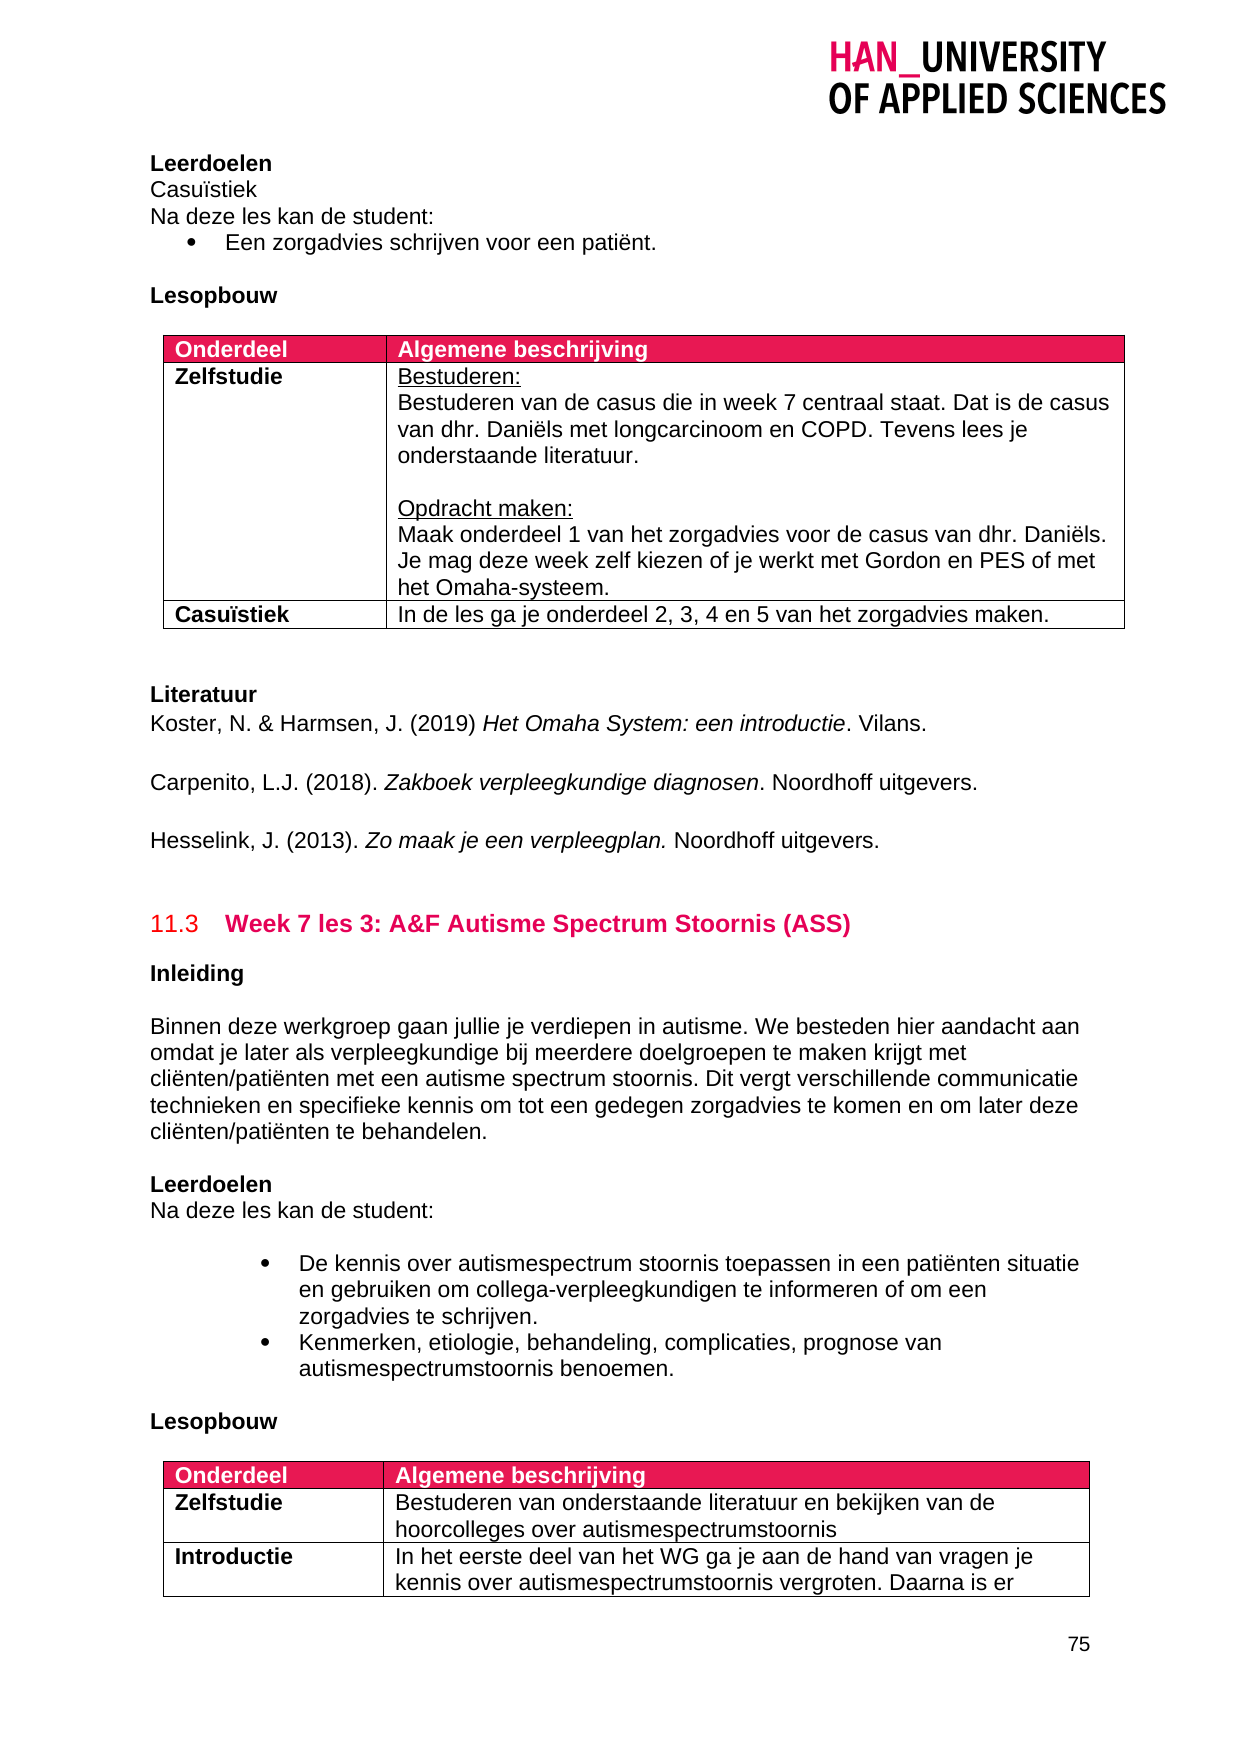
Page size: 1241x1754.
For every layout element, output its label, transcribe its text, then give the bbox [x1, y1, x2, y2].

list Een zorgadvies schrijven voor een patiënt. [187, 229, 1090, 255]
table_cell In de les ga je onderdeel 2, 3, 4 en 5 van het zorgadvies maken. [387, 601, 1124, 627]
table_header Algemene beschrijving [384, 1462, 1089, 1488]
text Hesselink, J. (2013). Zo maak je een verpleegplan. Noordhoff uitgevers. [150, 824, 1077, 853]
text Lesopbouw [150, 1408, 1090, 1434]
text Leerdoelen [150, 150, 1090, 176]
list Kenmerken, etiologie, behandeling, complicaties, prognose van autismespectrumstoornis benoemen. [261, 1329, 1090, 1382]
table_cell Zelfstudie [164, 1489, 383, 1542]
subtitle Week 7 les 3: A&F Autisme Spectrum Stoornis (ASS) [107, 909, 1090, 938]
table_cell Casuïstiek [164, 601, 386, 627]
picture [0, 0, 1241, 212]
table_cell Bestuderen: Bestuderen van de casus die in week 7 centraal staat. Dat is de casus van dhr. Daniëls met longcarcinoom en COPD. Tevens lees je onderstaande literatuur. Opdracht maken: Maak onderdeel 1 van het zorgadvies voor de casus van dhr. Daniëls. Je mag deze week zelf kiezen of je werkt met Gordon en PES of met het Omaha-systeem. [387, 363, 1124, 600]
text Lesopbouw [150, 282, 1090, 308]
table_cell Introductie [164, 1543, 383, 1596]
text Carpenito, L.J. (2018). Zakboek verpleegkundige diagnosen. Noordhoff uitgevers. [150, 766, 1077, 795]
text Casuïstiek [150, 176, 1090, 203]
text Na deze les kan de student: [150, 203, 1090, 229]
text Na deze les kan de student: [150, 1197, 1090, 1223]
list De kennis over autismespectrum stoornis toepassen in een patiënten situatie en gebruiken om collega-verpleegkundigen te informeren of om een zorgadvies te schrijven. [261, 1250, 1090, 1329]
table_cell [384, 1543, 1089, 1596]
text Inleiding [150, 960, 1090, 986]
text Binnen deze werkgroep gaan jullie je verdiepen in autisme. We besteden hier aandacht aan omdat je later als verpleegkundige bij meerdere doelgroepen te maken krijgt met cliënten/patiënten met een autisme spectrum stoornis. Dit vergt verschillende communicatie technieken en specifieke kennis om tot een gedegen zorgadvies te komen en om later deze cliënten/patiënten te behandelen. [150, 1013, 1090, 1144]
table_header Onderdeel [164, 1462, 383, 1488]
table_cell Bestuderen van onderstaande literatuur en bekijken van de hoorcolleges over autismespectrumstoornis [384, 1489, 1089, 1542]
text Literatuur [150, 681, 1090, 708]
table_cell Zelfstudie [164, 363, 386, 600]
text Koster, N. & Harmsen, J. (2019) Het Omaha System: een introductie. Vilans. [150, 708, 1077, 737]
text Leerdoelen [150, 1171, 1090, 1197]
table_header Onderdeel [164, 336, 386, 362]
table_header Algemene beschrijving [387, 336, 1124, 362]
